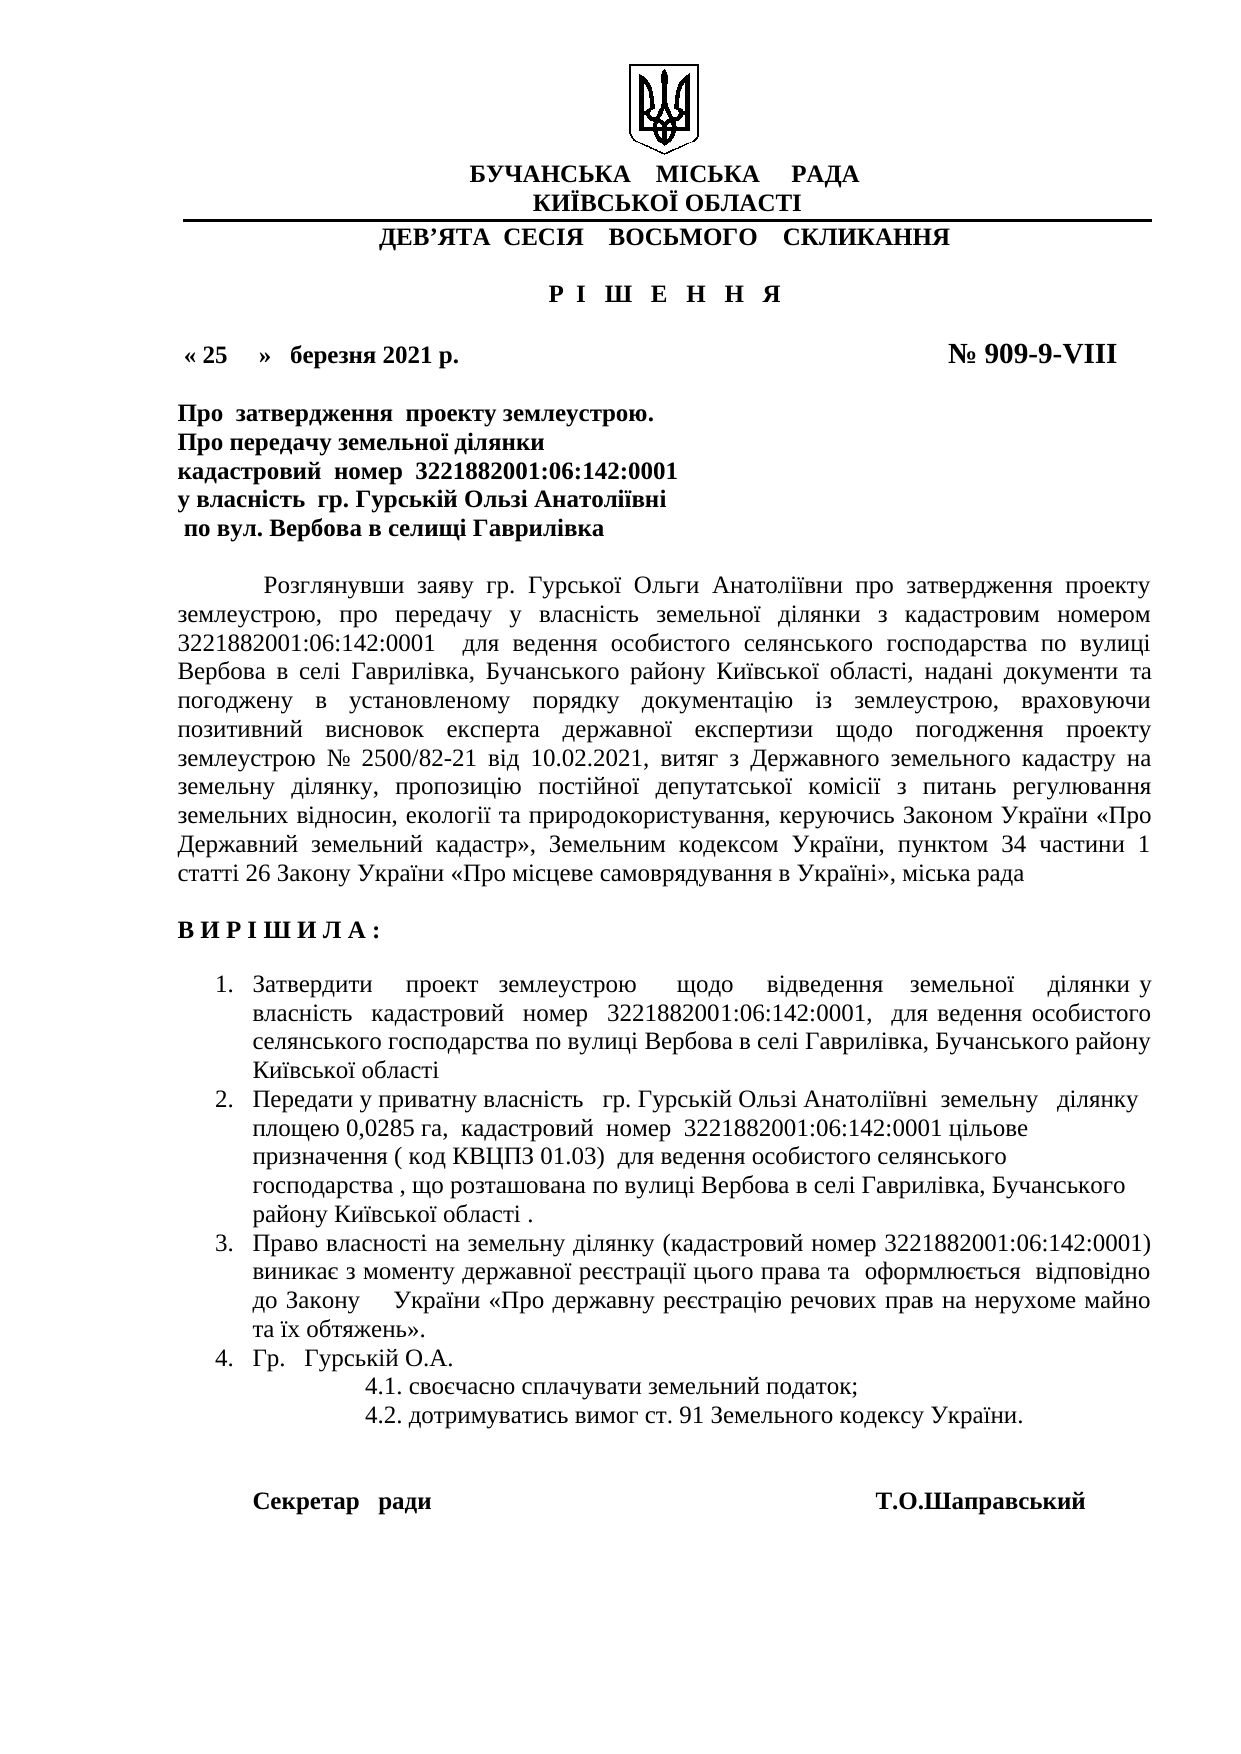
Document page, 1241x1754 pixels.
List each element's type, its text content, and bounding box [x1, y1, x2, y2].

text у власність гр. Гурській Ользі Анатоліївні [177, 484, 1152, 513]
list 4.2. дотримуватись вимог ст. 91 Земельного кодексу України. [365, 1400, 1152, 1429]
text В И Р І Ш И Л А : [177, 915, 1152, 944]
list Гр. Гурській О.А. [215, 1343, 1152, 1371]
list Затвердити проект землеустрою щодо відведення земельної ділянки у власність кадастровий номер 3221882001:06:142:0001, для ведення особистого селянського господарства по вулиці Вербова в селі Гаврилівка, Бучанського району Київської області [215, 969, 1152, 1084]
subtitle Р І Ш Е Н Н Я [177, 279, 1152, 308]
text Про затвердження проекту землеустрою. [177, 398, 1152, 427]
text БУЧАНСЬКА МІСЬКА РАДА [177, 159, 1152, 188]
list Право власності на земельну ділянку (кадастровий номер 3221882001:06:142:0001) виникає з моменту державної реєстрації цього права та оформлюється відповідно до Закону України «Про державну реєстрацію речових прав на нерухоме майно та їх обтяжень». [215, 1228, 1152, 1343]
text Розглянувши заяву гр. Гурської Ольги Анатоліївни про затвердження проекту землеустрою, про передачу у власність земельної ділянки з кадастровим номером 3221882001:06:142:0001 для ведення особистого селянського господарства по вулиці Вербова в селі Гаврилівка, Бучанського району Київської області, надані документи та погоджену в установленому порядку документацію із землеустрою, враховуючи позитивний висновок експерта державної експертизи щодо погодження проекту землеустрою № 2500/82-21 від 10.02.2021, витяг з Державного земельного кадастру на земельну ділянку, пропозицію постійної депутатської комісії з питань регулювання земельних відносин, екології та природокористування, керуючись Законом України «Про Державний земельний кадастр», Земельним кодексом України, пунктом 34 частини 1 статті 26 Закону України «Про місцеве самоврядування в Україні», міська рада [177, 570, 1152, 886]
list Передати у приватну власність гр. Гурській Ользі Анатоліївні земельну ділянку площею 0,0285 га, кадастровий номер 3221882001:06:142:0001 цільове призначення ( код КВЦПЗ 01.03) для ведення особистого селянського господарства , що розташована по вулиці Вербова в селі Гаврилівка, Бучанського району Київської області . [215, 1084, 1152, 1228]
text по вул. Вербова в селищі Гаврилівка [177, 513, 1152, 542]
text ДЕВ’ЯТА СЕСІЯ ВОСЬМОГО СКЛИКАННЯ [177, 222, 1152, 251]
text Про передачу земельної ділянки [177, 427, 1152, 456]
text кадастровий номер 3221882001:06:142:0001 [177, 456, 1152, 484]
subtitle « 25 » березня 2021 р. № 909-9-VIII [177, 336, 1152, 369]
subtitle КИЇВСЬКОЇ ОБЛАСТІ [183, 188, 1152, 219]
list 4.1. своєчасно сплачувати земельний податок; [365, 1371, 1152, 1400]
text Секретар ради Т.О.Шаправський [252, 1486, 1152, 1515]
